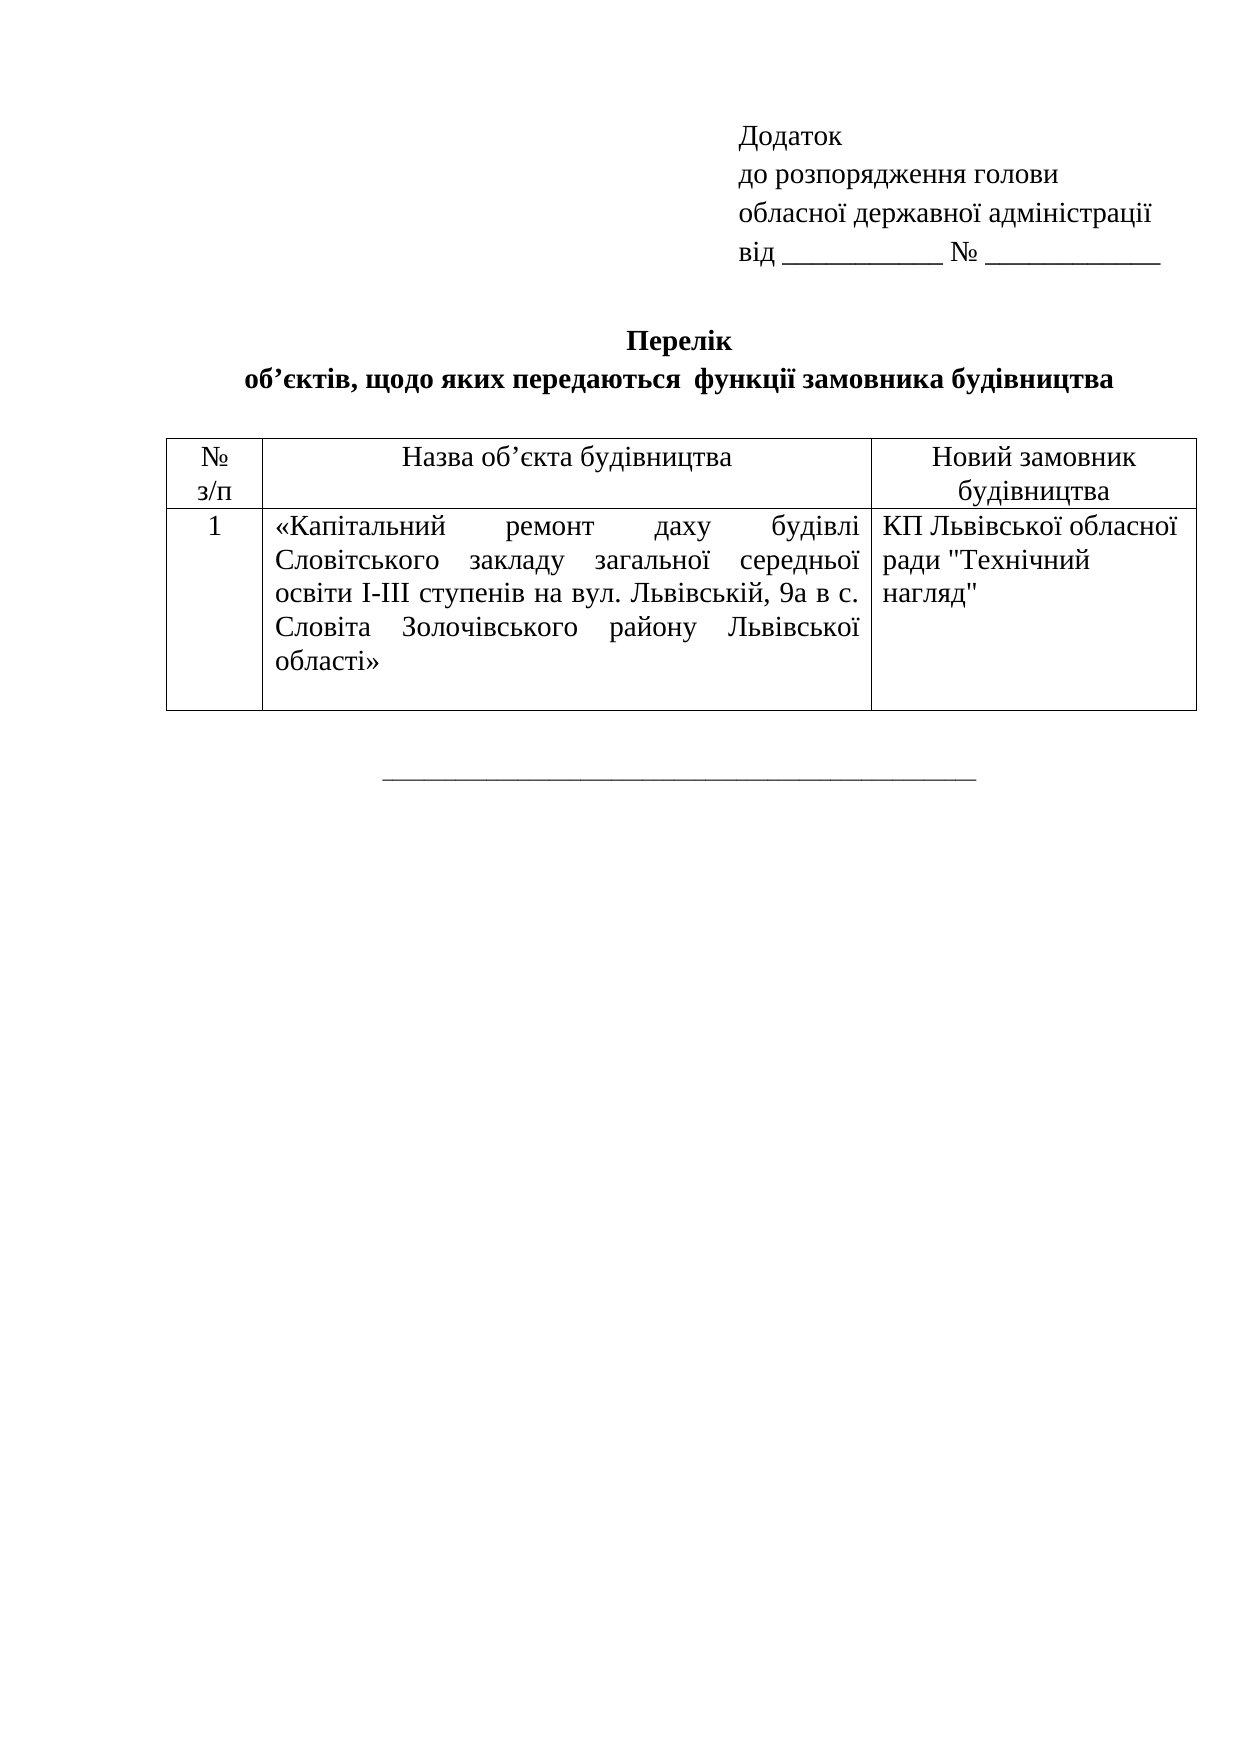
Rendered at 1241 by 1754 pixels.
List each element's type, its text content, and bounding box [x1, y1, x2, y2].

text Перелік [177, 323, 1181, 356]
table_header № з/п [167, 439, 262, 507]
text від ___________ № ____________ [738, 234, 1181, 267]
table_header Назва об’єкта будівництва [263, 439, 871, 507]
text до розпорядження голови [738, 157, 1181, 190]
table_cell КП Львівської обласної ради "Технічний нагляд" [872, 509, 1196, 710]
table_header Новий замовник будівництва [872, 439, 1196, 507]
text Додаток [738, 118, 1181, 152]
table_cell «Капітальний ремонт даху будівлі Словітського закладу загальної середньої освіти І-ІІІ ступенів на вул. Львівській, 9а в с. Словіта Золочівського району Львівської області» [263, 509, 871, 710]
text об’єктів, щодо яких передаються функції замовника будівництва [177, 361, 1181, 395]
text _________________________________________________________ [177, 759, 1181, 783]
text обласної державної адміністрації [738, 195, 1181, 229]
table_cell 1 [167, 509, 262, 710]
